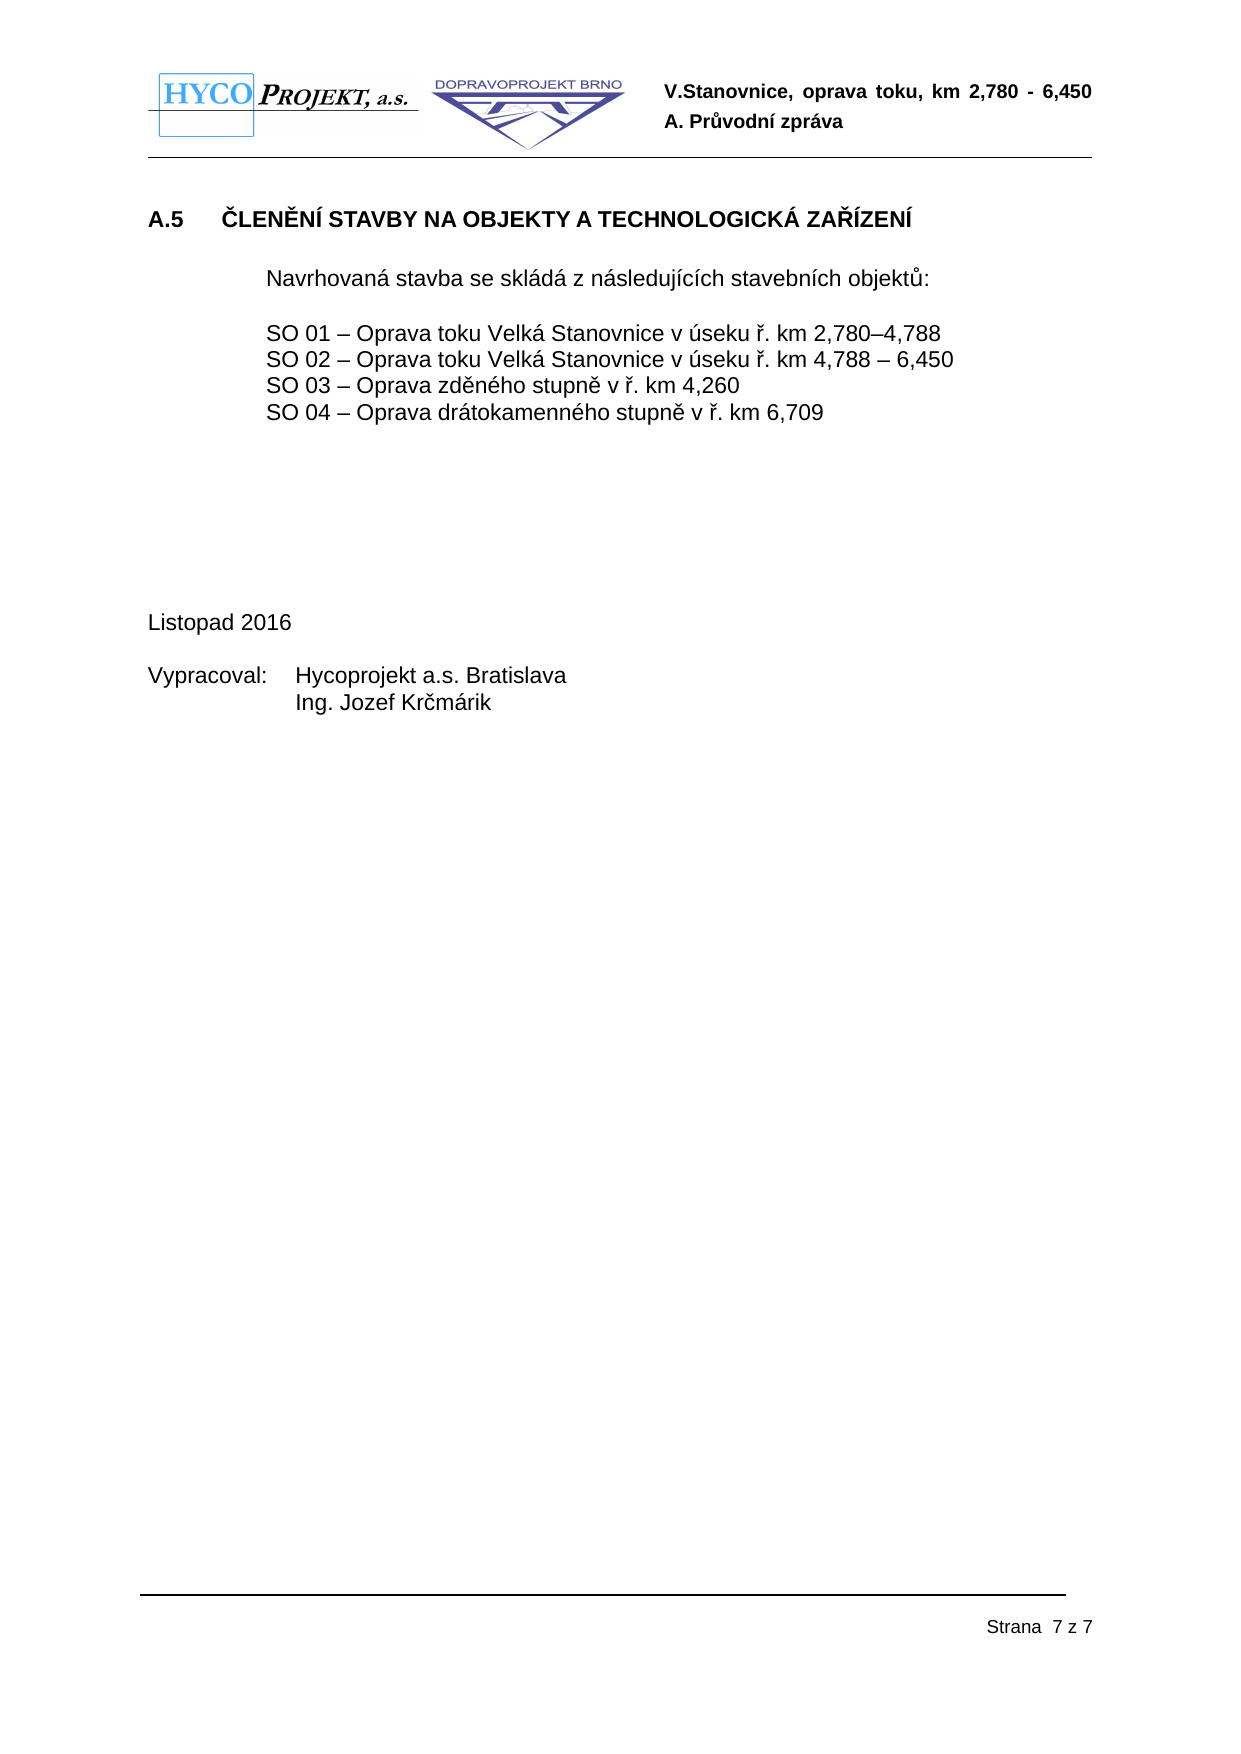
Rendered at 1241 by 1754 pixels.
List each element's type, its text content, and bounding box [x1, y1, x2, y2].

text Vypracoval: Hycoprojekt a.s. Bratislava [148, 662, 1092, 688]
text Ing. Jozef Krčmárik [148, 688, 1092, 715]
text Navrhovaná stavba se skládá z následujících stavebních objektů: [266, 262, 1092, 293]
text SO 02 – Oprava toku Velká Stanovnice v úseku ř. km 4,788 – 6,450 [266, 346, 1092, 372]
text SO 04 – Oprava drátokamenného stupně v ř. km 6,709 [266, 398, 1092, 425]
text SO 03 – Oprava zděného stupně v ř. km 4,260 [266, 372, 1092, 398]
text SO 01 – Oprava toku Velká Stanovnice v úseku ř. km 2,780–4,788 [266, 319, 1092, 346]
subtitle A.5 Členění stavby na objekty a technologická zařízení [0, 203, 1092, 233]
picture [148, 73, 419, 137]
text Listopad 2016 [148, 609, 1092, 636]
picture [429, 65, 630, 157]
